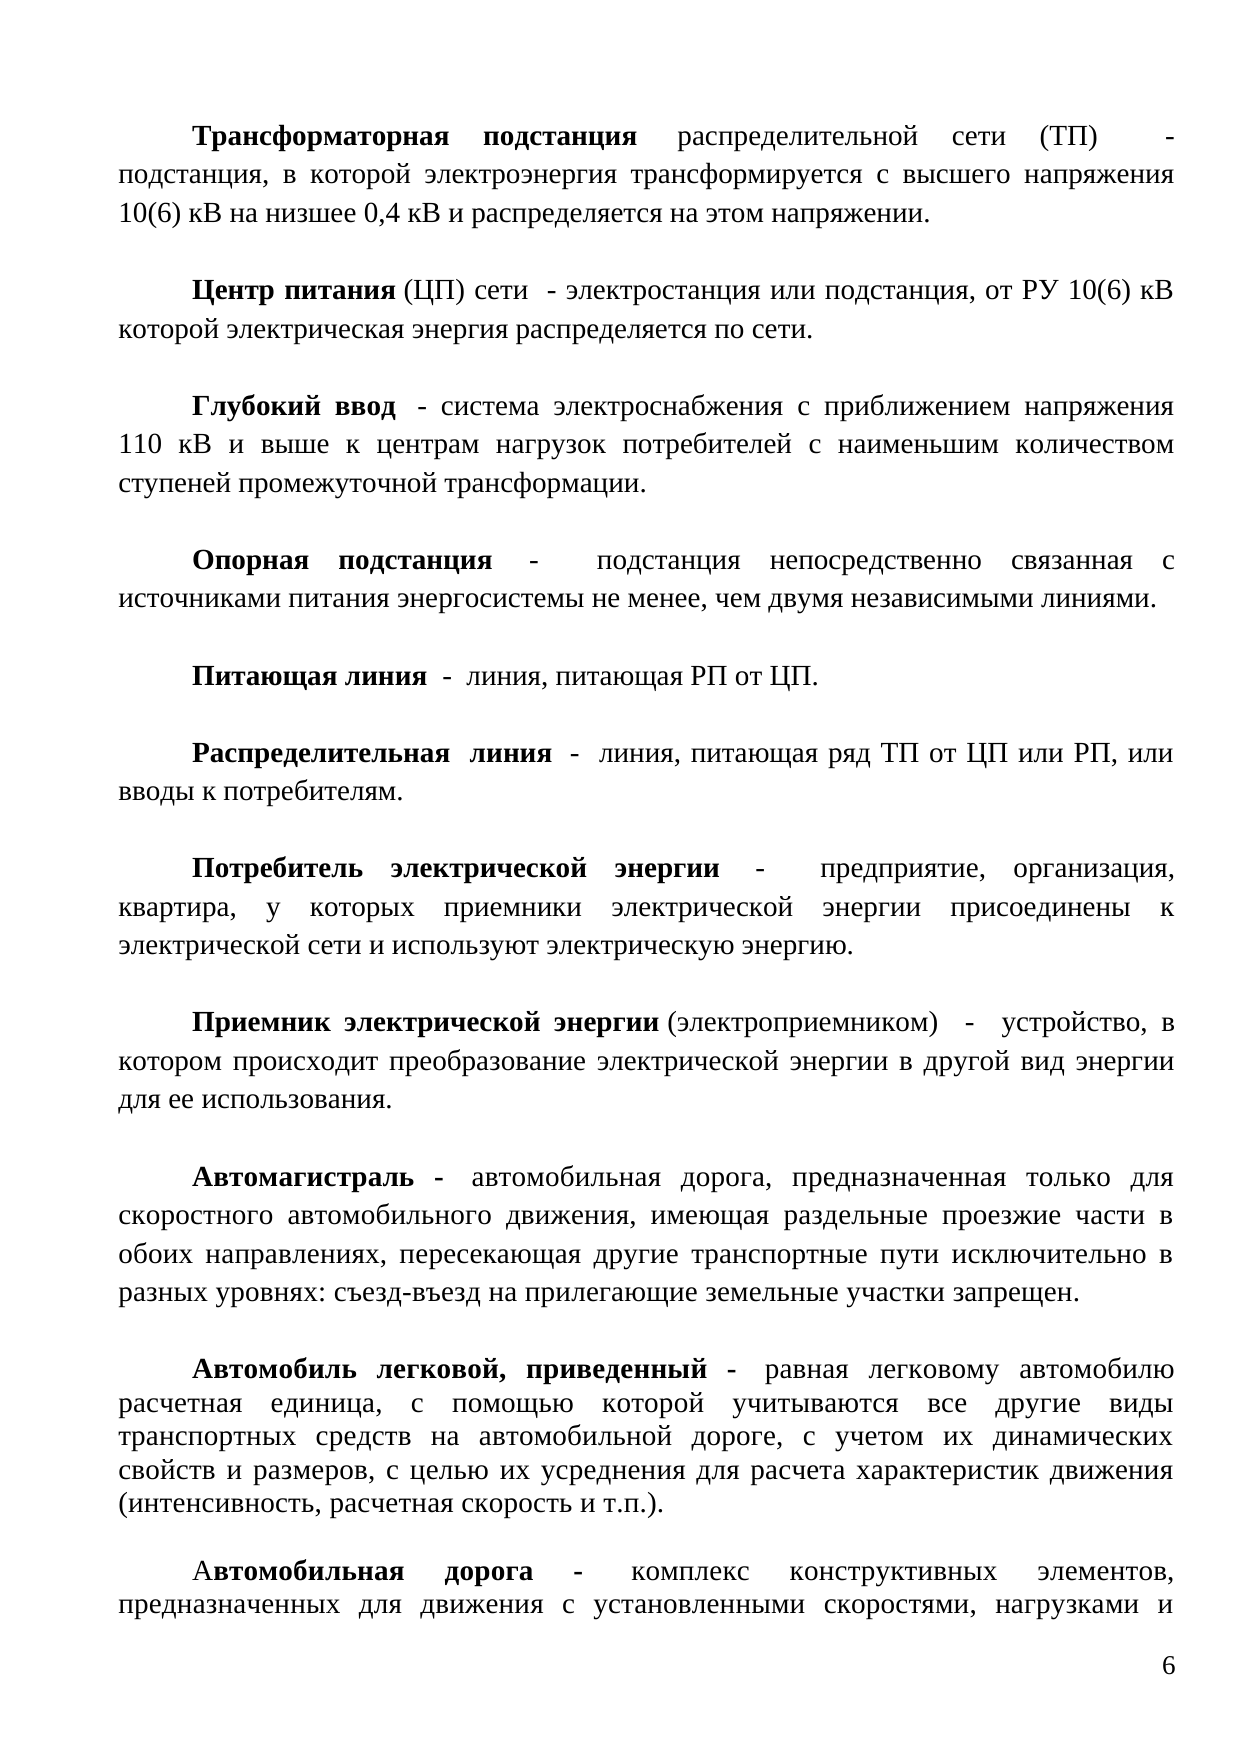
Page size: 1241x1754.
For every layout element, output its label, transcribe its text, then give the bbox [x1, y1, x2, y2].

text Трансформаторная подстанция распределительной сети (ТП) - подстанция, в которой электроэнергия трансформируется с высшего напряжения 10(6) кВ на низшее 0,4 кВ и распределяется на этом напряжении. [118, 118, 1175, 229]
text Глубокий ввод - система электроснабжения с приближением напряжения 110 кВ и выше к центрам нагрузок потребителей с наименьшим количеством ступеней промежуточной трансформации. [118, 388, 1175, 498]
text Распределительная линия - линия, питающая ряд ТП от ЦП или РП, или вводы к потребителям. [118, 735, 1175, 807]
text Потребитель электрической энергии - предприятие, организация, квартира, у которых приемники электрической энергии присоединены к электрической сети и используют электрическую энергию. [118, 850, 1175, 961]
text Центр питания (ЦП) сети - электростанция или подстанция, от РУ 10(6) кВ которой электрическая энергия распределяется по сети. [118, 272, 1175, 344]
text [118, 1553, 1175, 1620]
text Автомагистраль - автомобильная дорога, предназначенная только для скоростного автомобильного движения, имеющая раздельные проезжие части в обоих направлениях, пересекающая другие транспортные пути исключительно в разных уровнях: съезд-въезд на прилегающие земельные участки запрещен. [118, 1159, 1175, 1308]
text Приемник электрической энергии (электроприемником) - устройство, в котором происходит преобразование электрической энергии в другой вид энергии для ее использования. [118, 1004, 1175, 1115]
text Опорная подстанция - подстанция непосредственно связанная с источниками питания энергосистемы не менее, чем двумя независимыми линиями. [118, 542, 1175, 614]
text Питающая линия - линия, питающая РП от ЦП. [118, 658, 1175, 691]
text Автомобиль легковой, приведенный - равная легковому автомобилю расчетная единица, с помощью которой учитываются все другие виды транспортных средств на автомобильной дороге, с учетом их динамических свойств и размеров, с целью их усреднения для расчета характеристик движения (интенсивность, расчетная скорость и т.п.). [118, 1351, 1175, 1519]
